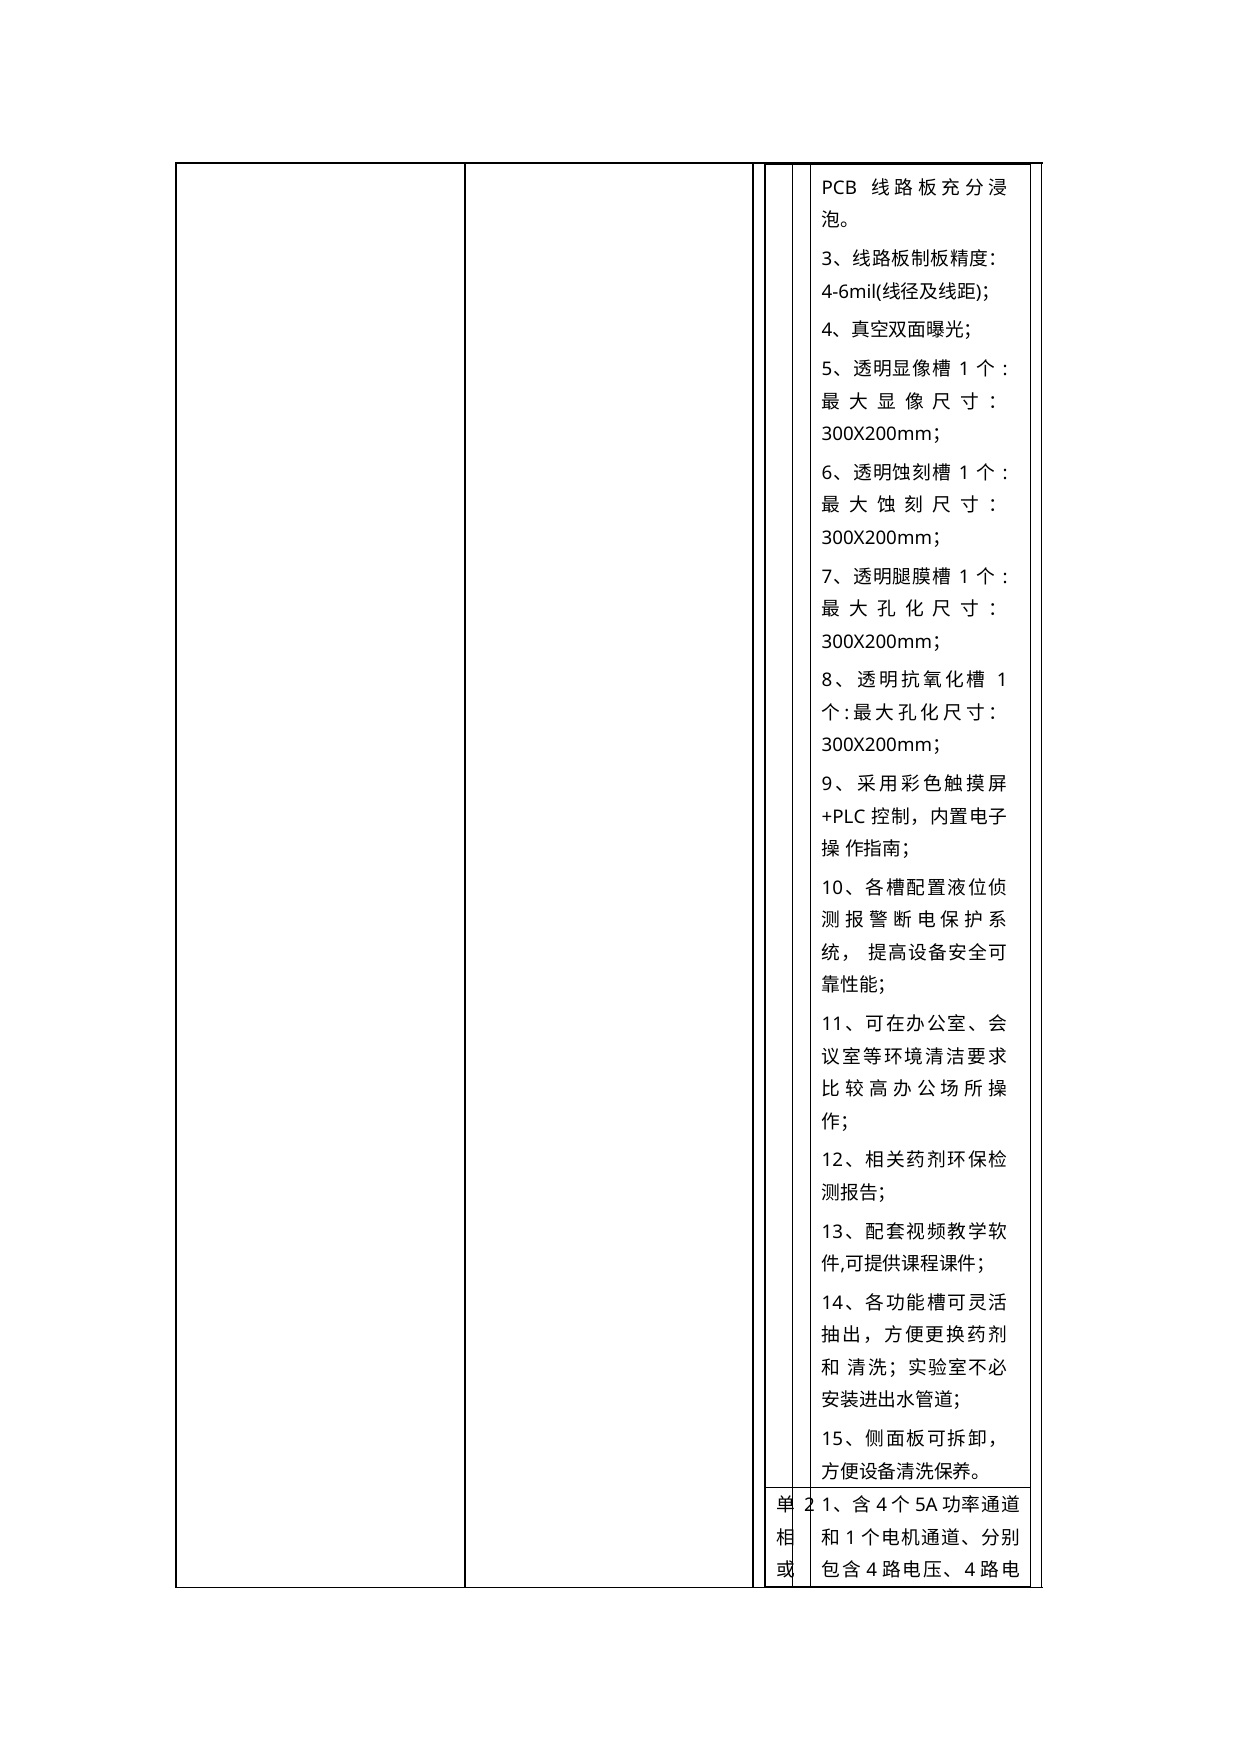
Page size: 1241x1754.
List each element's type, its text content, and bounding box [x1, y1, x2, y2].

table_cell [811, 1488, 1030, 1586]
table_cell [766, 1488, 792, 1586]
table_cell [466, 164, 752, 1587]
table_cell [1031, 164, 1041, 1587]
table_cell 1 [177, 164, 464, 1587]
table_cell [754, 164, 764, 1587]
table_cell [766, 165, 792, 1487]
table_cell [811, 165, 1030, 1487]
table_cell [793, 1488, 810, 1586]
table_cell [793, 165, 810, 1487]
